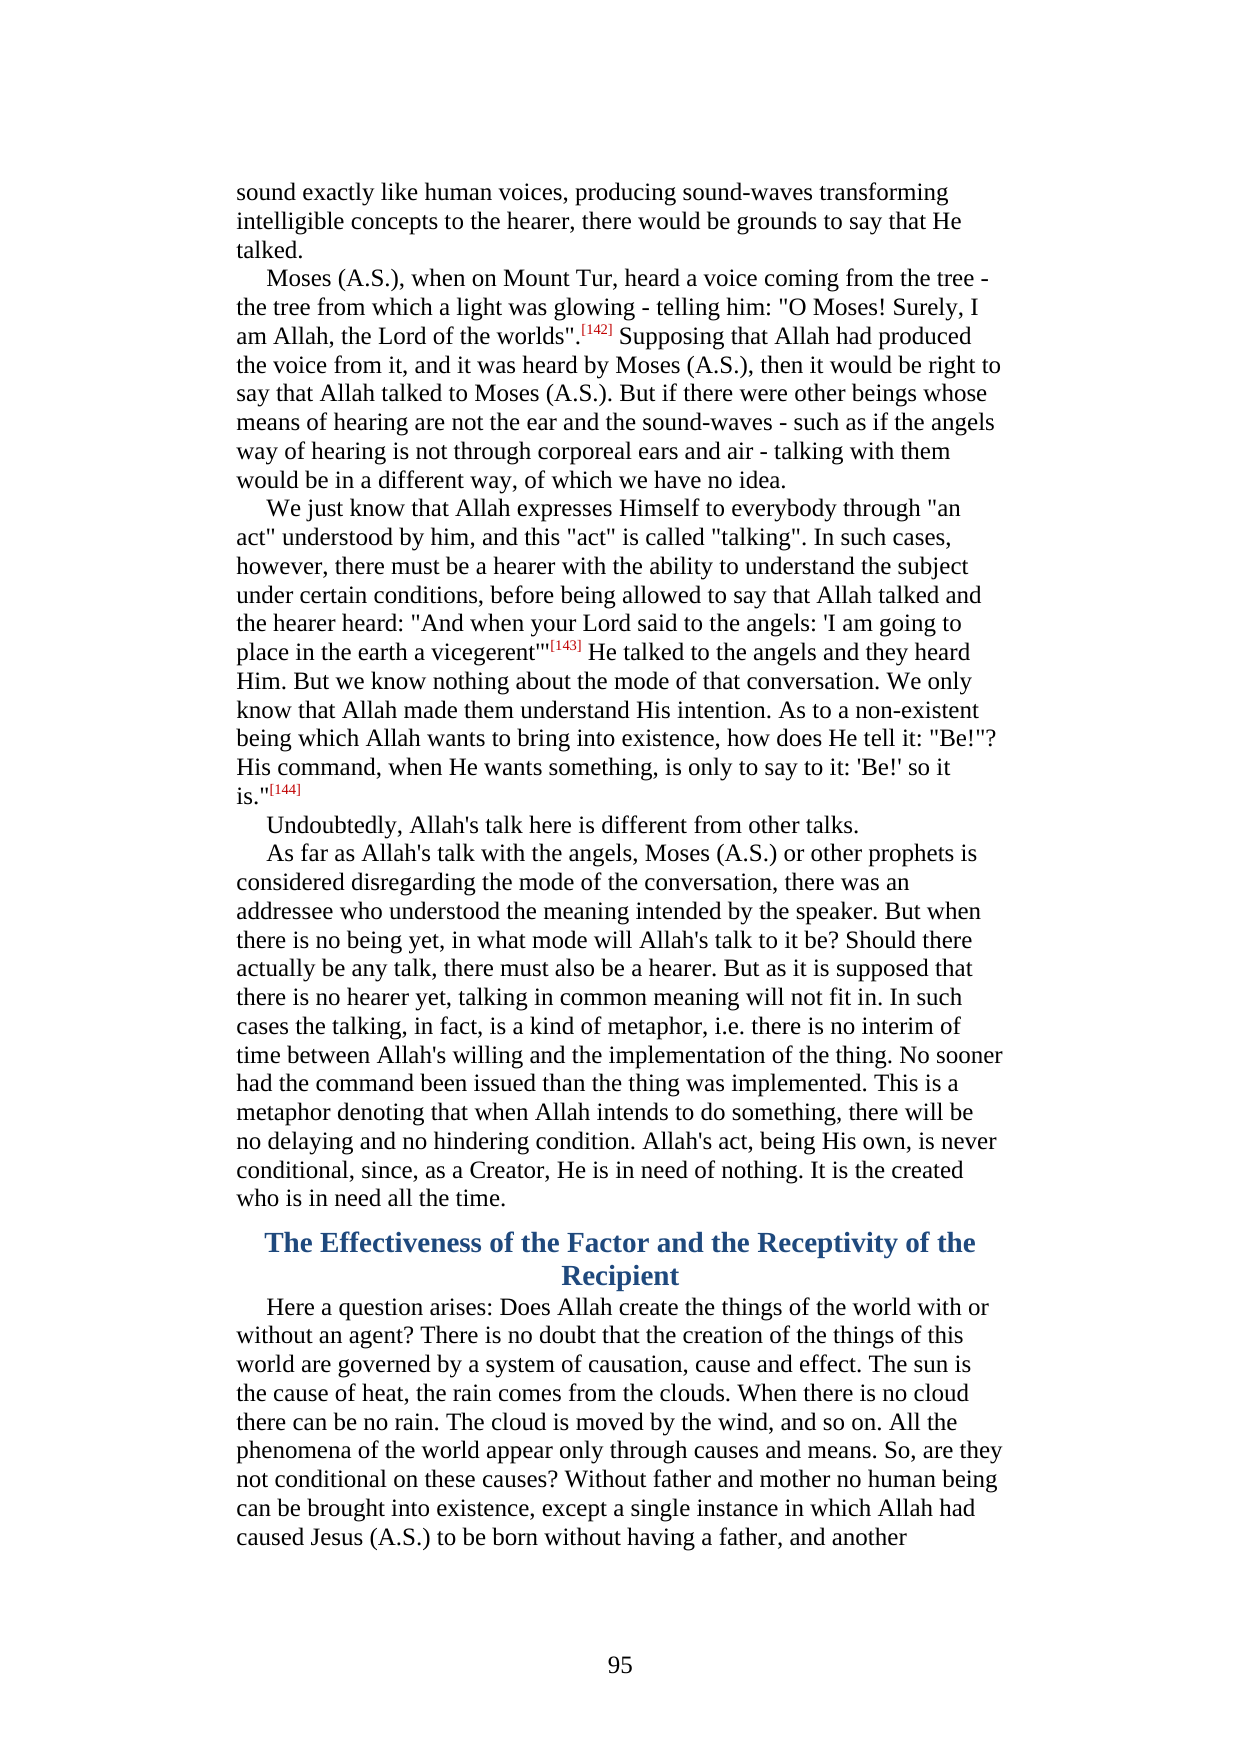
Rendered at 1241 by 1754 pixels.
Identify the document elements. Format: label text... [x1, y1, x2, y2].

subtitle The Effectiveness of the Factor and the Receptivity of the Recipient [236, 1225, 1004, 1292]
text Undoubtedly, Allah's talk here is different from other talks. [236, 810, 1004, 838]
text As far as Allah's talk with the angels, Moses (A.S.) or other prophets is considered disregarding the mode of the conversation, there was an addressee who understood the meaning intended by the speaker. But when there is no being yet, in what mode will Allah's talk to it be? Should there actually be any talk, there must also be a hearer. But as it is supposed that there is no hearer yet, talking in common meaning will not fit in. In such cases the talking, in fact, is a kind of metaphor, i.e. there is no interim of time between Allah's willing and the implementation of the thing. No sooner had the command been issued than the thing was implemented. This is a metaphor denoting that when Allah intends to do something, there will be no delaying and no hindering condition. Allah's act, being His own, is never conditional, since, as a Creator, He is in need of nothing. It is the created who is in need all the time. [236, 838, 1004, 1212]
text Moses (A.S.), when on Mount Tur, heard a voice coming from the tree - the tree from which a light was glowing - telling him: "O Moses! Surely, I am Allah, the Lord of the worlds".[142] Supposing that Allah had produced the voice from it, and it was heard by Moses (A.S.), then it would be right to say that Allah talked to Moses (A.S.). But if there were other beings whose means of hearing are not the ear and the sound-waves - such as if the angels way of hearing is not through corporeal ears and air - talking with them would be in a different way, of which we have no idea. [236, 263, 1004, 493]
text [236, 177, 1004, 263]
text We just know that Allah expresses Himself to everybody through "an act" understood by him, and this "act" is called "talking". In such cases, however, there must be a hearer with the ability to understand the subject under certain conditions, before being allowed to say that Allah talked and the hearer heard: "And when your Lord said to the angels: 'I am going to place in the earth a vicegerent'"[143] He talked to the angels and they heard Him. But we know nothing about the mode of that conversation. We only know that Allah made them understand His intention. As to a non-existent being which Allah wants to bring into existence, how does He tell it: "Be!"? His command, when He wants something, is only to say to it: 'Be!' so it is."[144] [236, 493, 1004, 810]
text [236, 1292, 1004, 1551]
